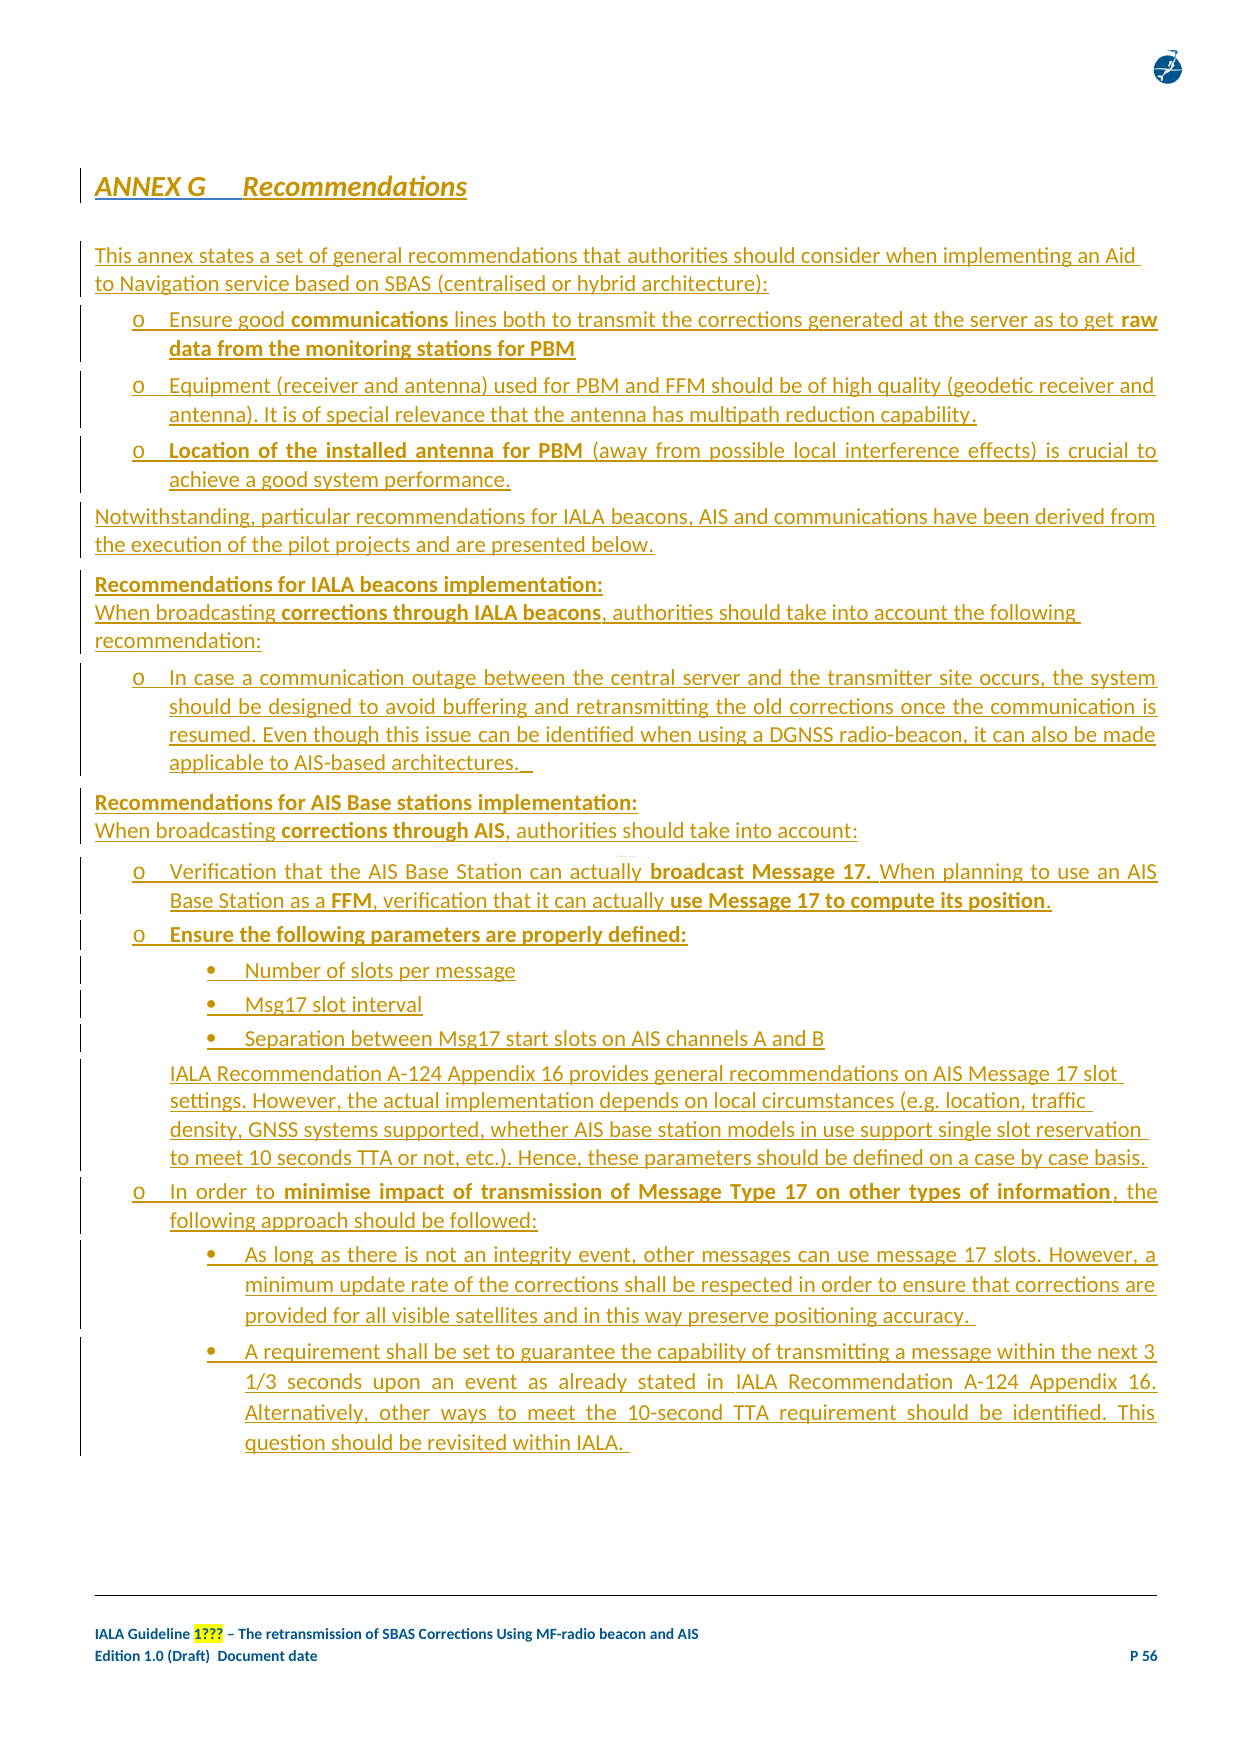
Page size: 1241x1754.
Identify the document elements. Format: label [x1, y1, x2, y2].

picture [1122, 0, 1241, 119]
